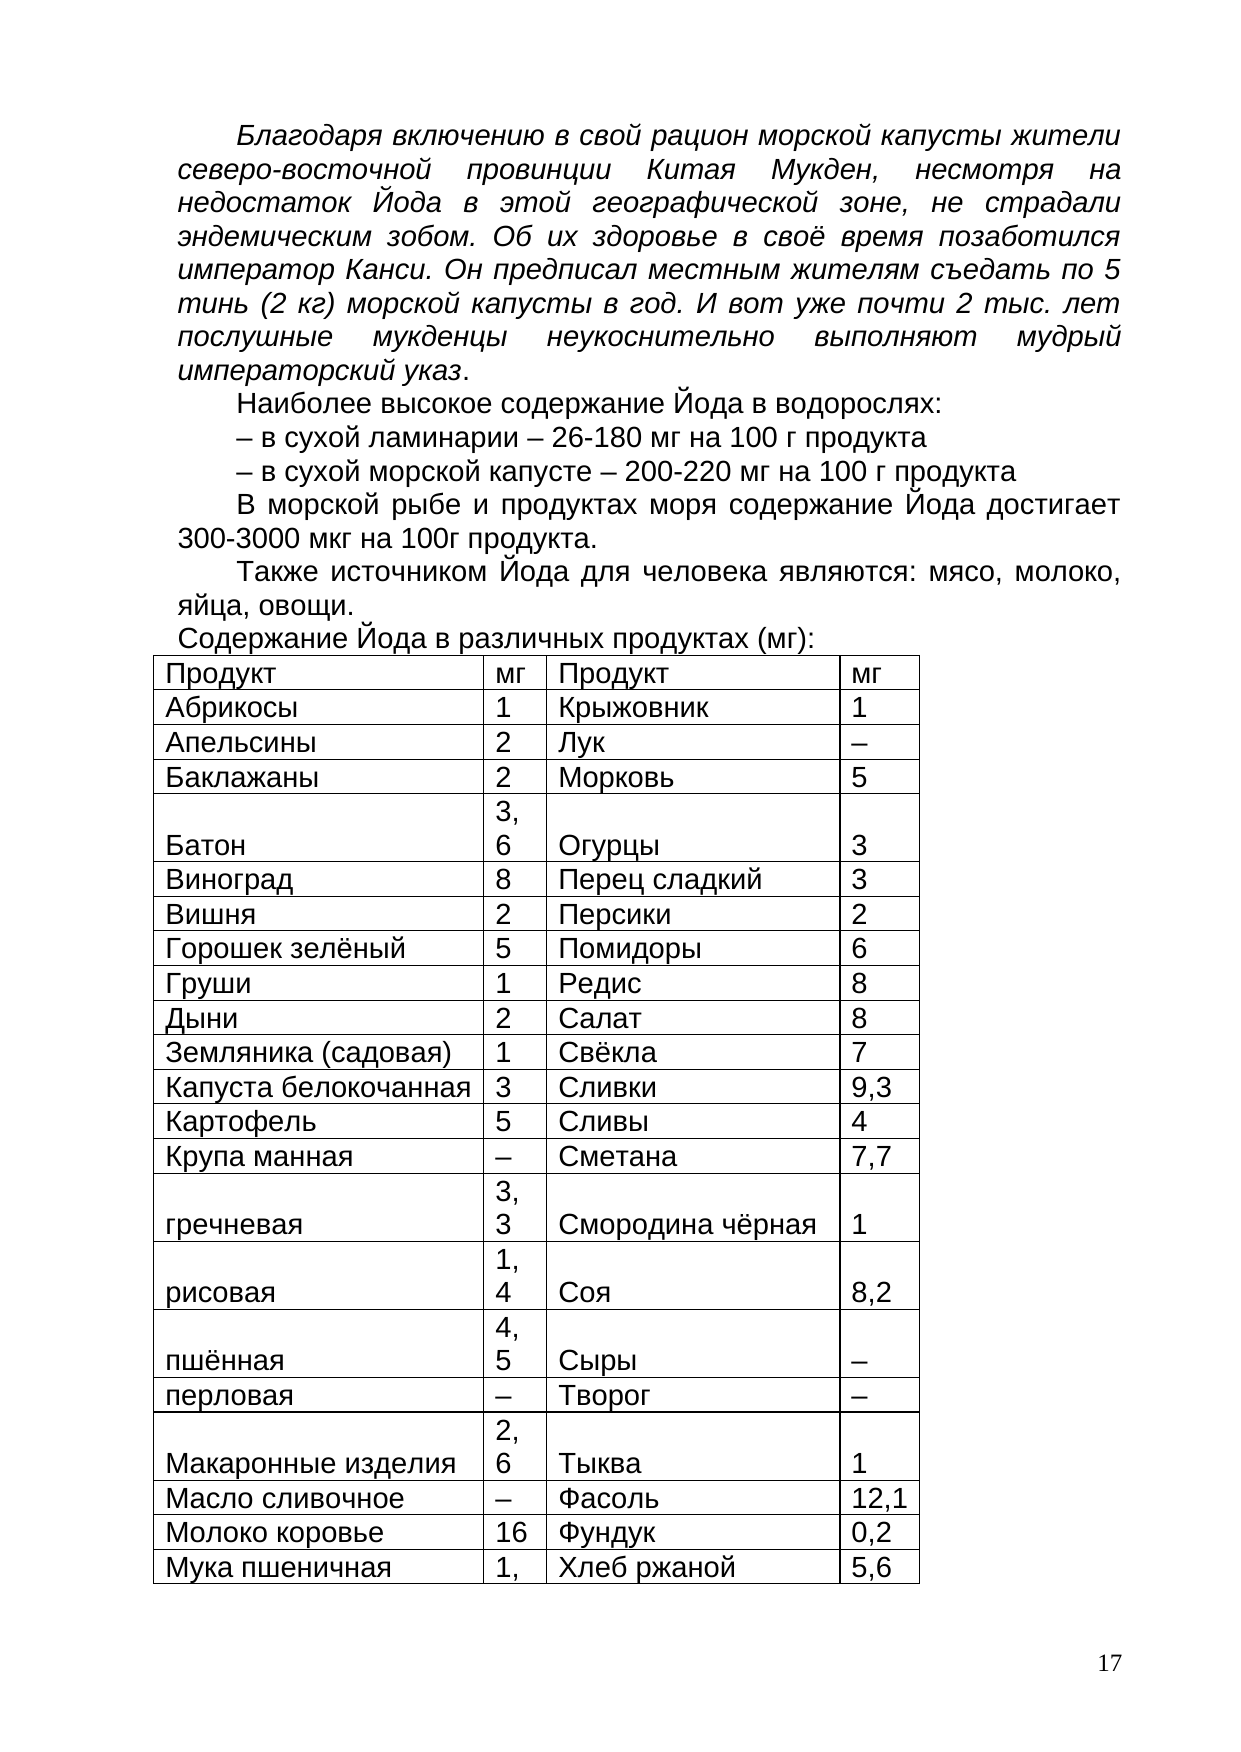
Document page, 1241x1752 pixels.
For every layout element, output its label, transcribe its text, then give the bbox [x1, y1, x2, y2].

text Благодаря включению в свой рацион морской капусты жители северо-восточной провинции Китая Мукден, несмотря на недостаток Йода в этой географической зоне, не страдали эндемическим зобом. Об их здоровье в своё время позаботился император Канси. Он предписал местным жителям съедать по 5 тинь (2 кг) морской капусты в год. И вот уже почти 2 тыс. лет послушные мукденцы неукоснительно выполняют мудрый императорский указ. [177, 118, 1122, 386]
table_cell 1 [484, 1035, 546, 1069]
table_cell Тыква [547, 1413, 839, 1479]
table_cell 2 [484, 760, 546, 793]
table_cell Горошек зелёный [154, 931, 483, 965]
table_cell 5 [484, 1104, 546, 1138]
table_header Продукт [154, 656, 483, 689]
text Также источником Йода для человека являются: мясо, молоко, яйца, овощи. [177, 554, 1122, 621]
table_cell Творог [547, 1378, 839, 1411]
table_cell Сыры [547, 1310, 839, 1377]
table_cell Груши [154, 966, 483, 999]
table_cell 9,3 [841, 1070, 919, 1103]
table_cell Редис [547, 966, 839, 999]
table_cell 0,2 [841, 1515, 919, 1549]
table_cell 5 [484, 931, 546, 965]
table_cell Дыни [154, 1001, 483, 1034]
text Наиболее высокое содержание Йода в водорослях: [177, 386, 1122, 420]
table_cell 8 [841, 966, 919, 999]
table_cell 2 [484, 1001, 546, 1034]
table_cell 5 [841, 760, 919, 793]
table_cell – [841, 1310, 919, 1377]
text Содержание Йода в различных продуктах (мг): [177, 621, 1122, 655]
text В морской рыбе и продуктах моря содержание Йода достигает 300-3000 мкг на 100г продукта. [177, 487, 1122, 554]
table_cell 3,6 [484, 794, 546, 861]
table_cell Салат [547, 1001, 839, 1034]
table_header Продукт [547, 656, 839, 689]
table_cell Соя [547, 1242, 839, 1309]
table_cell Хлеб ржаной [547, 1550, 839, 1583]
table_cell Виноград [154, 862, 483, 896]
text – в сухой ламинарии – 26-180 мг на 100 г продукта [177, 420, 1122, 453]
table_cell Фасоль [547, 1481, 839, 1514]
table_cell Крыжовник [547, 690, 839, 724]
table_cell Сливки [547, 1070, 839, 1103]
table_cell Персики [547, 897, 839, 930]
table_header мг [841, 656, 919, 689]
table_cell – [841, 725, 919, 758]
table_cell Крупа манная [154, 1139, 483, 1172]
table_cell рисовая [154, 1242, 483, 1309]
table_cell Огурцы [547, 794, 839, 861]
table_cell Масло сливочное [154, 1481, 483, 1514]
table_cell Апельсины [154, 725, 483, 758]
table_cell Батон [154, 794, 483, 861]
table_cell 5,6 [841, 1550, 919, 1583]
table_cell пшённая [154, 1310, 483, 1377]
table_cell 2 [841, 897, 919, 930]
table_cell 8 [484, 862, 546, 896]
table_cell 8,2 [841, 1242, 919, 1309]
table_cell гречневая [154, 1174, 483, 1241]
table_cell 1 [841, 1413, 919, 1479]
table_cell 1 [484, 966, 546, 999]
table_header мг [484, 656, 546, 689]
table_cell 1,5 [484, 1550, 546, 1583]
table_cell перловая [154, 1378, 483, 1411]
table_cell Перец сладкий [547, 862, 839, 896]
table_cell Помидоры [547, 931, 839, 965]
table_cell 2,6 [484, 1413, 546, 1479]
text – в сухой морской капусте – 200-220 мг на 100 г продукта [177, 453, 1122, 487]
table_cell – [484, 1139, 546, 1172]
table_cell – [484, 1481, 546, 1514]
table_cell 12,1 [841, 1481, 919, 1514]
table_cell Фундук [547, 1515, 839, 1549]
table_cell Картофель [154, 1104, 483, 1138]
table_cell 3 [841, 794, 919, 861]
table_cell Абрикосы [154, 690, 483, 724]
table_cell 1 [841, 690, 919, 724]
table_cell Свёкла [547, 1035, 839, 1069]
table_cell – [841, 1378, 919, 1411]
table_cell 7,7 [841, 1139, 919, 1172]
table_cell 6 [841, 931, 919, 965]
table_cell Лук [547, 725, 839, 758]
table_cell – [484, 1378, 546, 1411]
table_cell Земляника (садовая) [154, 1035, 483, 1069]
table_cell Сливы [547, 1104, 839, 1138]
table_cell Макаронные изделия [154, 1413, 483, 1479]
table_cell Сметана [547, 1139, 839, 1172]
table_cell 4 [841, 1104, 919, 1138]
table_cell 3 [841, 862, 919, 896]
table_cell 3,3 [484, 1174, 546, 1241]
table_cell 1 [484, 690, 546, 724]
table_cell 2 [484, 725, 546, 758]
table_cell 16 [484, 1515, 546, 1549]
table_cell 4,5 [484, 1310, 546, 1377]
table_cell 8 [841, 1001, 919, 1034]
table_cell Капуста белокочанная [154, 1070, 483, 1103]
table_cell Молоко коровье [154, 1515, 483, 1549]
table_cell 3 [484, 1070, 546, 1103]
table_cell Мука пшеничная [154, 1550, 483, 1583]
table_cell Морковь [547, 760, 839, 793]
table_cell 7 [841, 1035, 919, 1069]
table_cell Смородина чёрная [547, 1174, 839, 1241]
table_cell 1 [841, 1174, 919, 1241]
table_cell Баклажаны [154, 760, 483, 793]
table_cell 1,4 [484, 1242, 546, 1309]
table_cell 2 [484, 897, 546, 930]
table_cell Вишня [154, 897, 483, 930]
